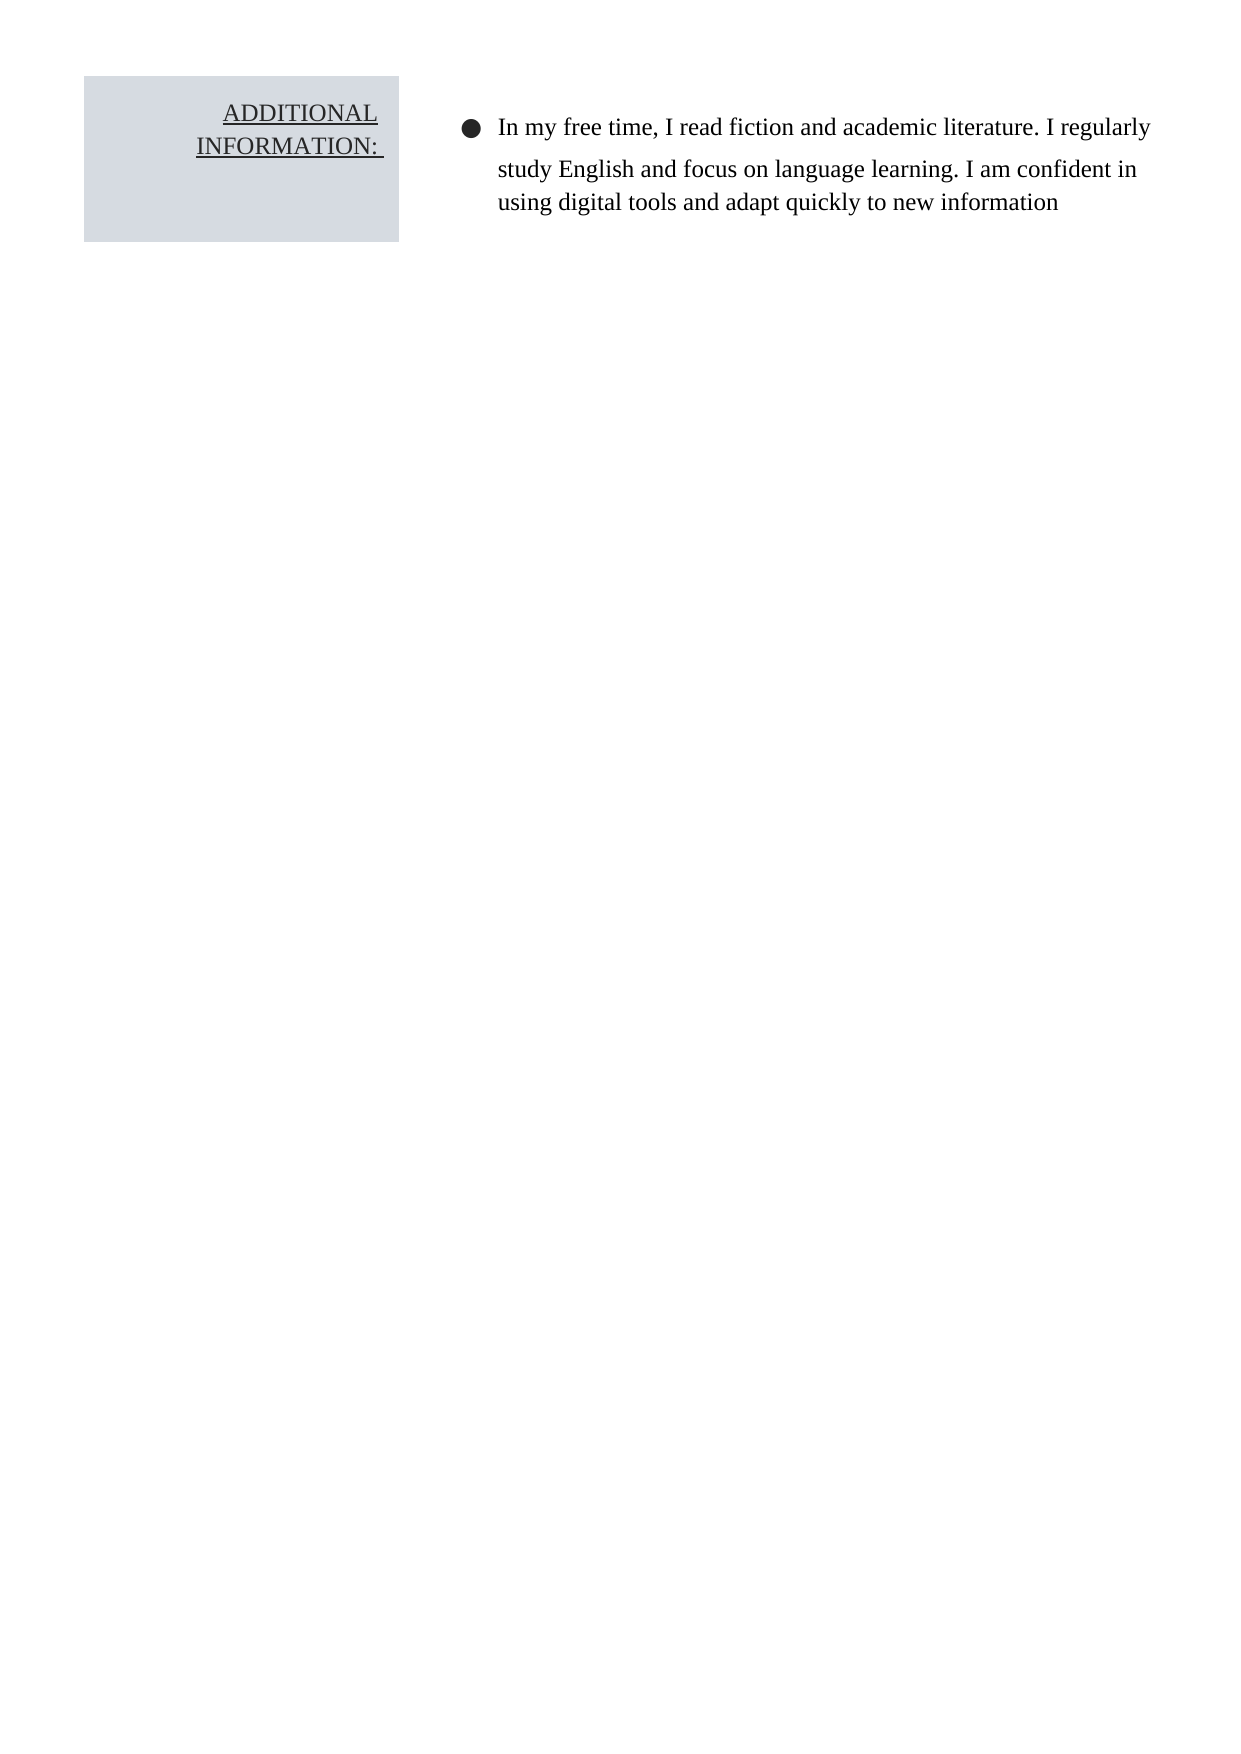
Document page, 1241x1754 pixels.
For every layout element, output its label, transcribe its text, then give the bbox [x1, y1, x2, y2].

table_cell In my free time, I read fiction and academic literature. I regularly study English and focus on language learning. I am confident in using digital tools and adapt quickly to new information [401, 76, 1201, 242]
table_cell ADDITIONAL INFORMATION: [84, 76, 399, 242]
